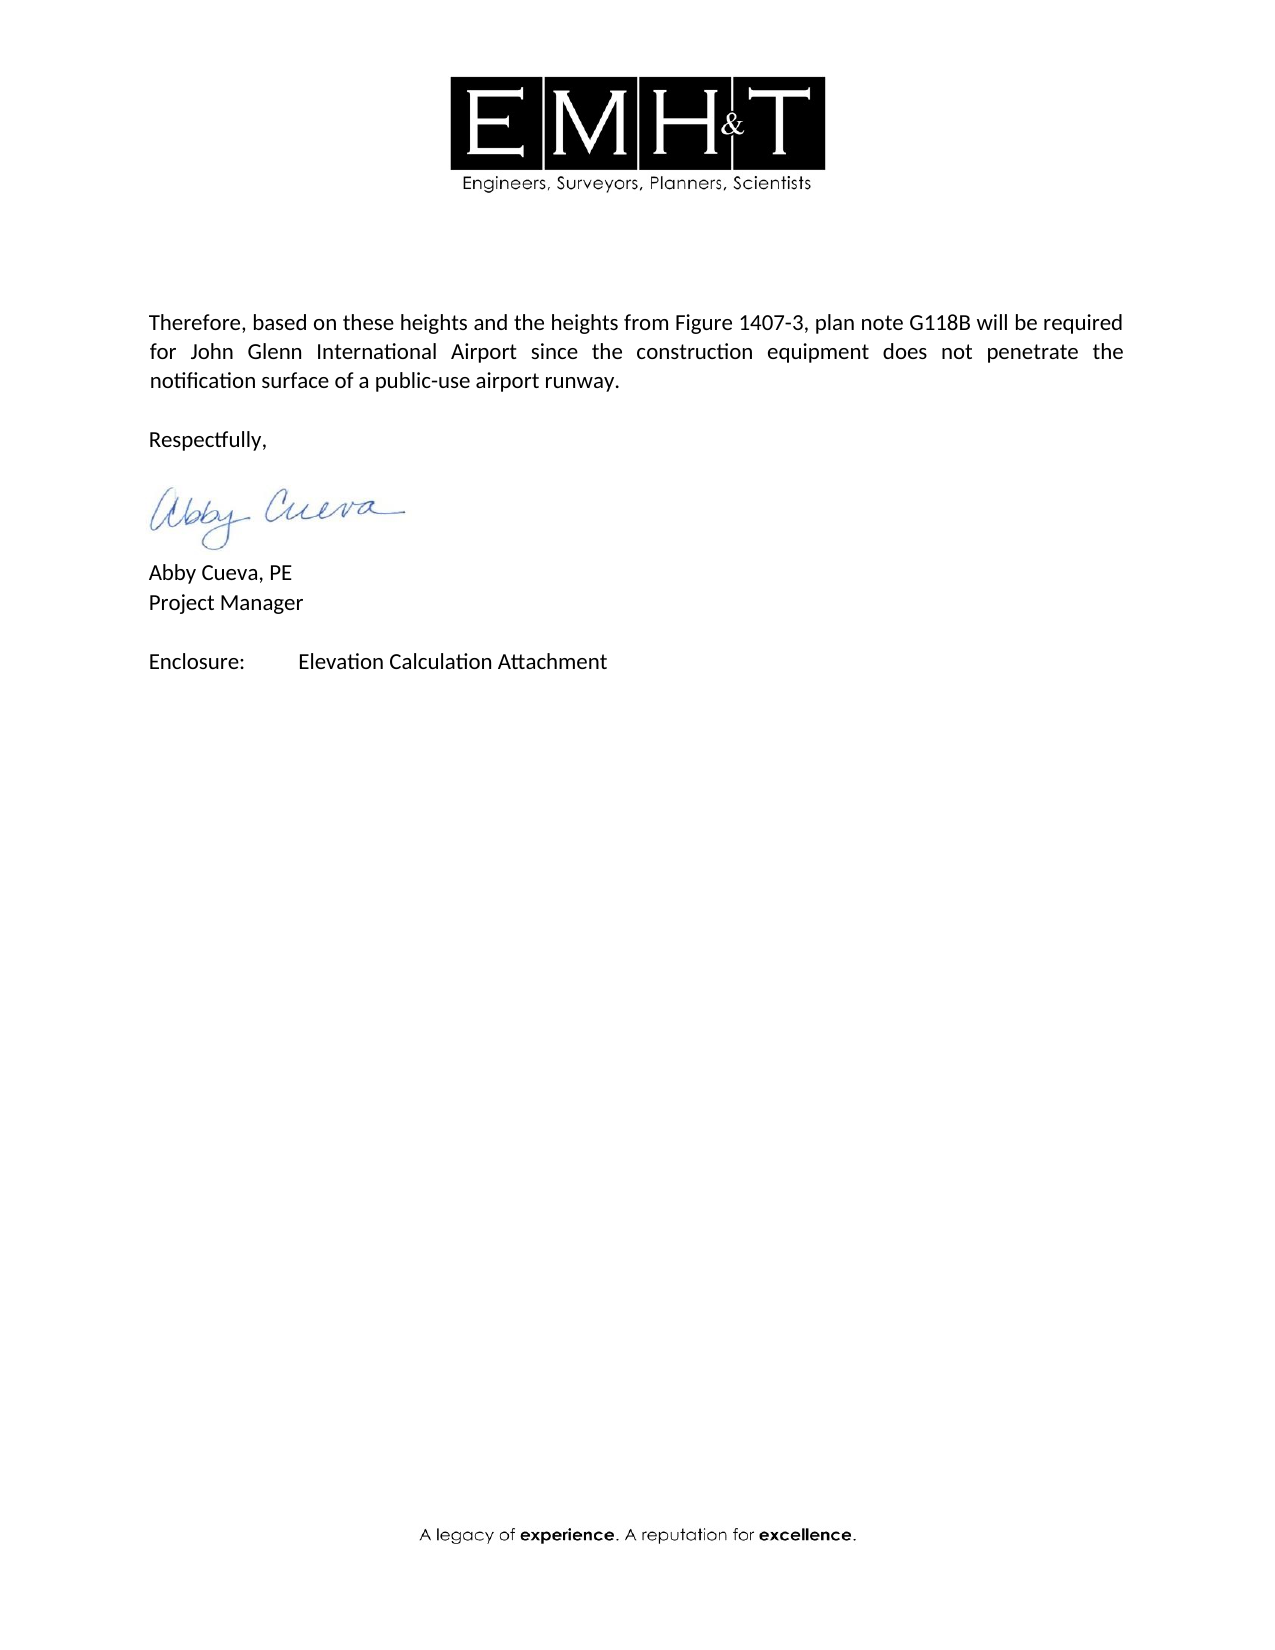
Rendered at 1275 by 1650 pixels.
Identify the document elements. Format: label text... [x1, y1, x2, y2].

text Respectfully, [148, 426, 1125, 454]
picture [145, 485, 420, 555]
text Abby Cueva, PE [148, 558, 1125, 587]
picture [448, 75, 827, 194]
text Therefore, based on these heights and the heights from Figure 1407-3, plan note G118B will be required for John Glenn International Airport since the construction equipment does not penetrate the notification surface of a public-use airport runway. [148, 308, 1125, 394]
text Project Manager [148, 588, 1125, 616]
picture [412, 1520, 863, 1550]
text Enclosure: Elevation Calculation Attachment [148, 647, 1125, 676]
